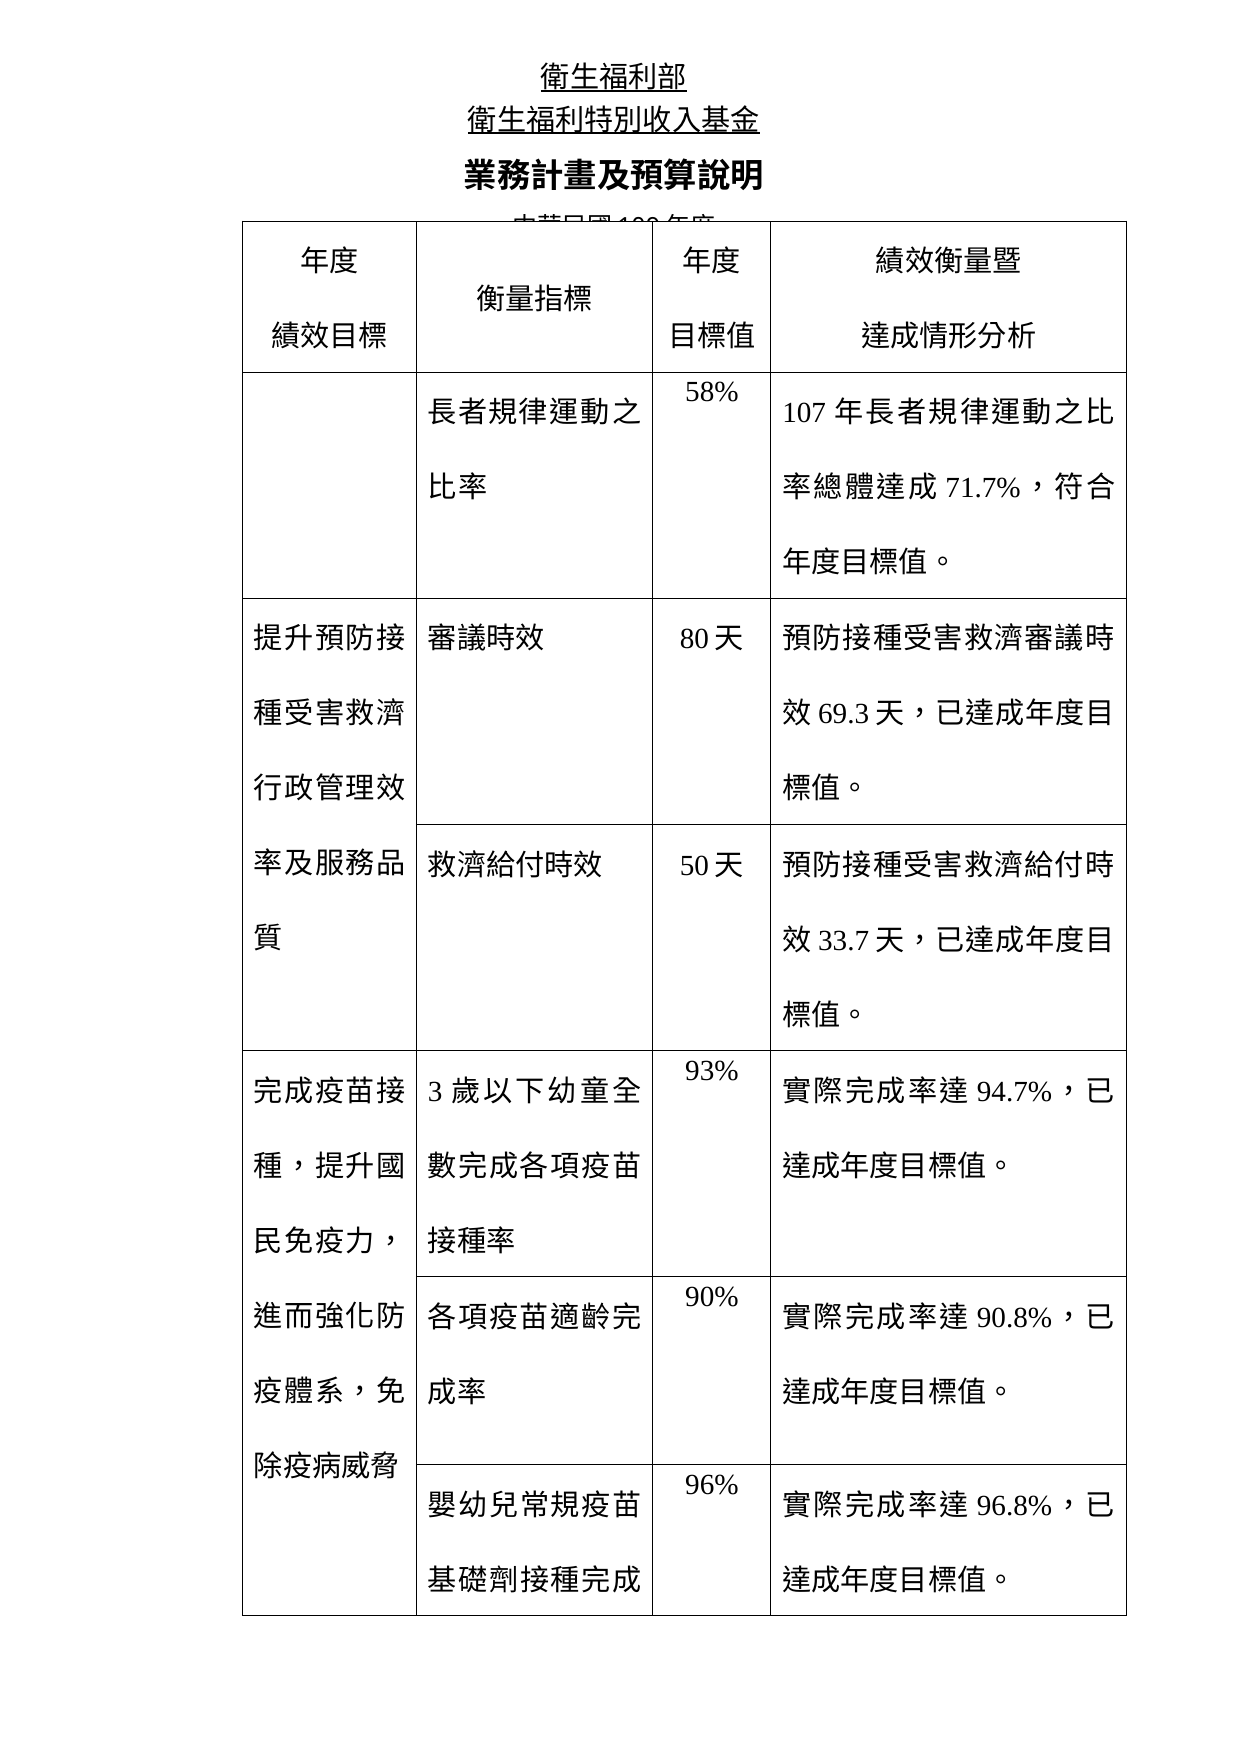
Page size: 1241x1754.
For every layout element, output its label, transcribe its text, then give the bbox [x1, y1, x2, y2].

table_cell 提升預防接種受害救濟行政管理效率及服務品質 [243, 599, 416, 1050]
table_cell 實際完成率達90.8%，已達成年度目標值。 [771, 1277, 1126, 1464]
table_cell 實際完成率達94.7%，已達成年度目標值。 [771, 1051, 1126, 1276]
table_cell 107年長者規律運動之比率總體達成71.7%，符合年度目標值。 [771, 373, 1126, 598]
table_cell 救濟給付時效 [417, 825, 652, 1050]
table_cell 長者規律運動之比率 [417, 373, 652, 598]
table_cell 審議時效 [417, 599, 652, 824]
table_header 衡量指標 [417, 222, 652, 372]
table_header 年度 績效目標 [243, 222, 416, 372]
table_cell 完成疫苗接種，提升國民免疫力，進而強化防疫體系，免除疫病威脅 [243, 1051, 416, 1615]
table_cell 50天 [653, 825, 770, 1050]
table_cell 實際完成率達96.8%，已達成年度目標值。 [771, 1465, 1126, 1615]
table_cell 90% [653, 1277, 770, 1464]
table_header 績效衡量暨 達成情形分析 [771, 222, 1126, 372]
table_cell 93% [653, 1051, 770, 1276]
table_cell 預防接種受害救濟審議時效69.3天，已達成年度目標值。 [771, 599, 1126, 824]
table_cell 預防接種受害救濟給付時效33.7天，已達成年度目標值。 [771, 825, 1126, 1050]
table_header 年度 目標值 [653, 222, 770, 372]
table_cell 58% [653, 373, 770, 598]
table_cell 嬰幼兒常規疫苗基礎劑接種完成率 [417, 1465, 652, 1615]
table_cell 3歲以下幼童全數完成各項疫苗接種率 [417, 1051, 652, 1276]
table_cell 96% [653, 1465, 770, 1615]
table_cell 80天 [653, 599, 770, 824]
table_cell 各項疫苗適齡完成率 [417, 1277, 652, 1464]
